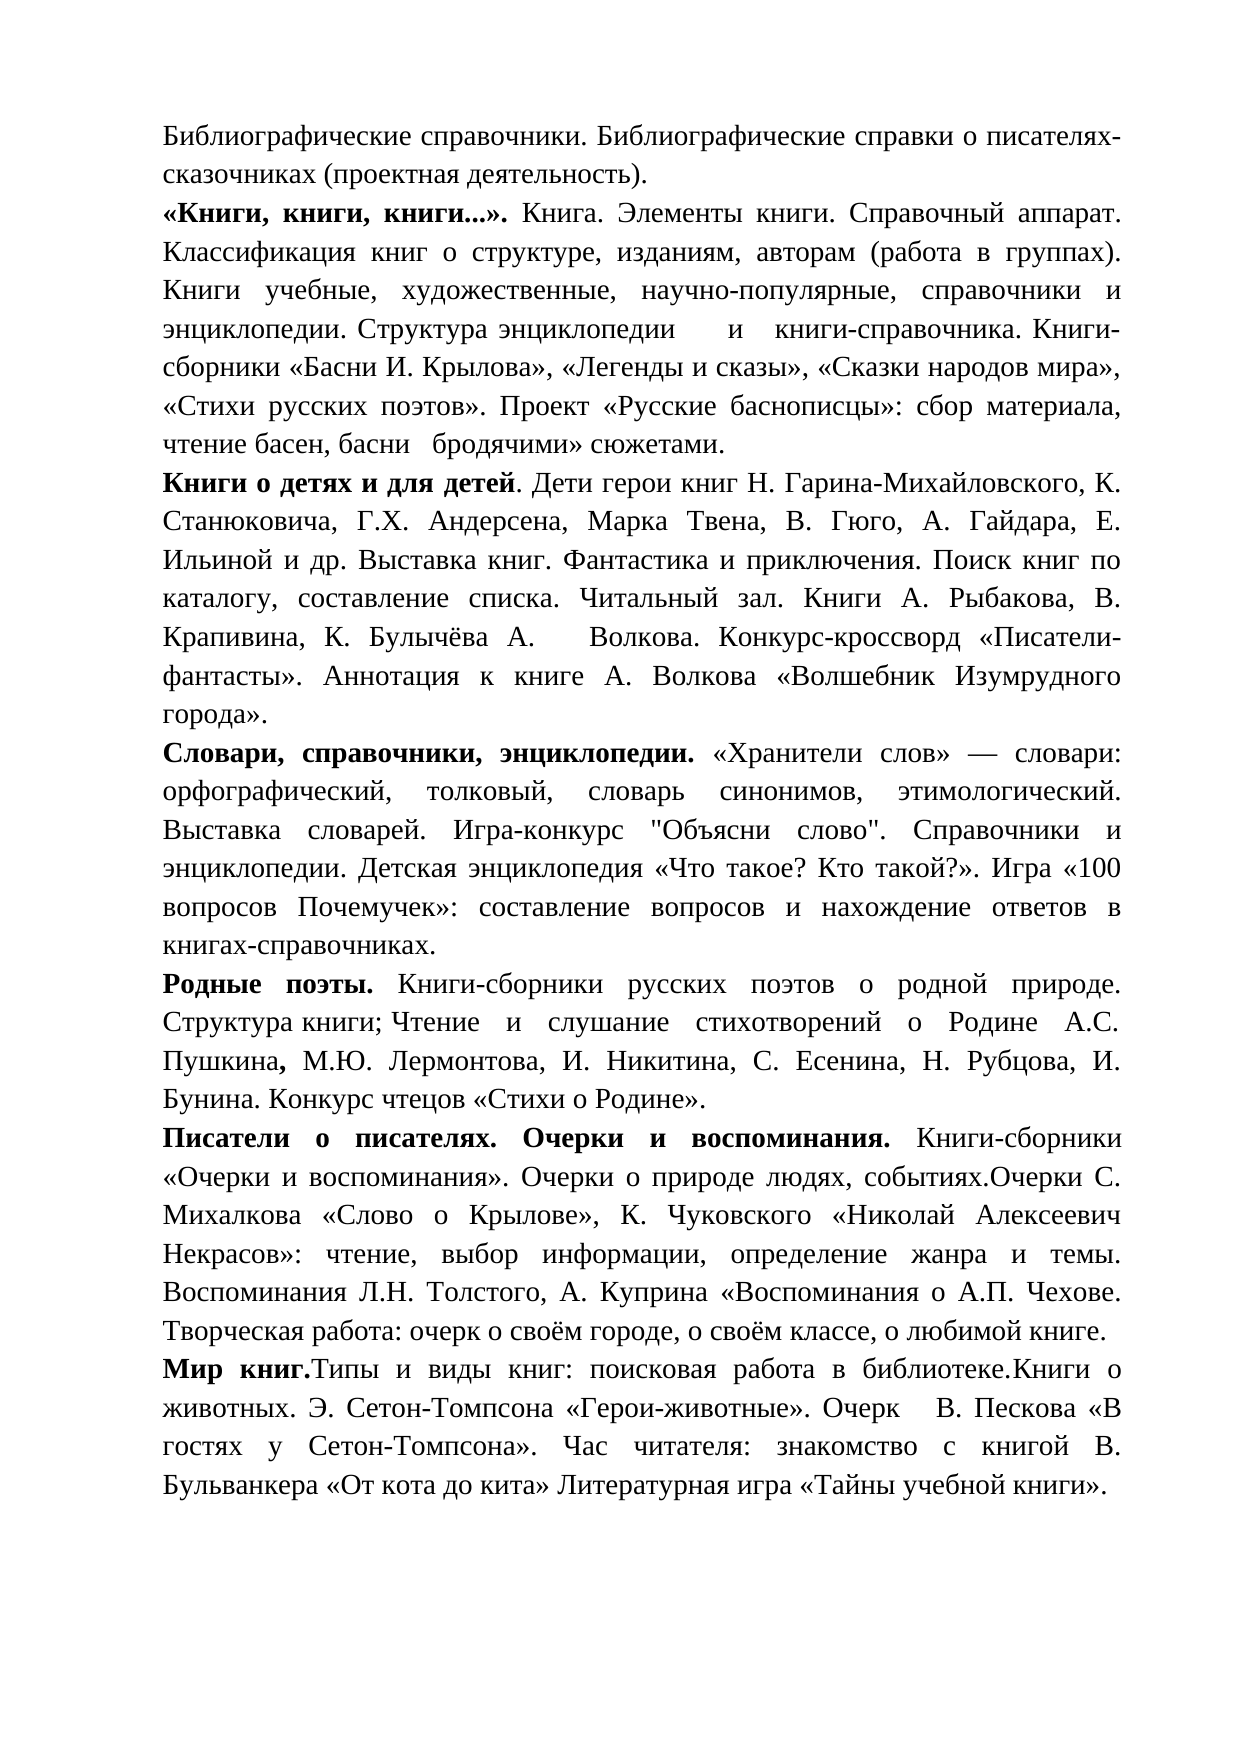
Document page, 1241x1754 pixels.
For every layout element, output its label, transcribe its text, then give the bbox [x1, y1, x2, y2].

text Словари, справочники, энциклопедии. «Хранители слов» — словари: орфографический, толковый, словарь синонимов, этимологический. Выставка словарей. Игра-конкурс "Объясни слово". Справочники и энциклопедии. Детская энциклопедия «Что такое? Кто такой?». Игра «100 вопросов Почемучек»: составление вопросов и нахождение ответов в книгах-справочниках. [162, 735, 1122, 961]
text Писатели о писателях. Очерки и воспоминания. Книги-сборники «Очерки и воспоминания». Очерки о природе людях, событиях.Очерки С. Михалкова «Слово о Крылове», К. Чуковского «Николай Алексеевич Некрасов»: чтение, выбор информации, определение жанра и темы. Воспоминания Л.Н. Толстого, А. Куприна «Воспоминания о А.П. Чехове. Творческая работа: очерк о своём городе, о своём классе, о любимой книге. [162, 1120, 1122, 1346]
text Мир книг.Типы и виды книг: поисковая работа в библиотеке.Книги о животных. Э. Сетон-Томпсона «Герои-животные». Очерк B. Пескова «В гостях у Сетон-Томпсона». Час читателя: знакомство с книгой В. Бульванкера «От кота до кита» Литературная игра «Тайны учебной книги». [162, 1351, 1122, 1501]
text Книги о детях и для детей. Дети герои книг Н. Гарина-Михайловского, К. Станюковича, Г.Х. Андерсена, Марка Твена, В. Гюго, А. Гайдара, Е. Ильиной и др. Выставка книг. Фантастика и приключения. Поиск книг по каталогу, составление списка. Читальный зал. Книги А. Рыбакова, В. Крапивина, К. Булычёва A. Волкова. Конкурс-кроссворд «Писатели-фантасты». Аннотация к книге А. Волкова «Волшебник Изумрудного города». [162, 465, 1122, 730]
text Родные поэты. Книги-сборники русских поэтов о родной природе. Структура книги; Чтение и слушание стихотворений о Родине А.С. Пушкина, М.Ю. Лермонтова, И. Никитина, С. Есенина, Н. Рубцова, И. Бунина. Конкурс чтецов «Стихи о Родине». [162, 966, 1122, 1115]
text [162, 118, 1122, 190]
text «Книги, книги, книги...». Книга. Элементы книги. Справочный аппарат. Классификация книг о структуре, изданиям, авторам (работа в группах). Книги учебные, художественные, научно-популярные, справочники и энциклопедии. Структура энциклопедии и книги-справочника. Книги-сборники «Басни И. Крылова», «Легенды и сказы», «Сказки народов мира», «Стихи русских поэтов». Проект «Русские баснописцы»: сбор материала, чтение басен, басни бродячими» сюжетами. [162, 195, 1122, 460]
